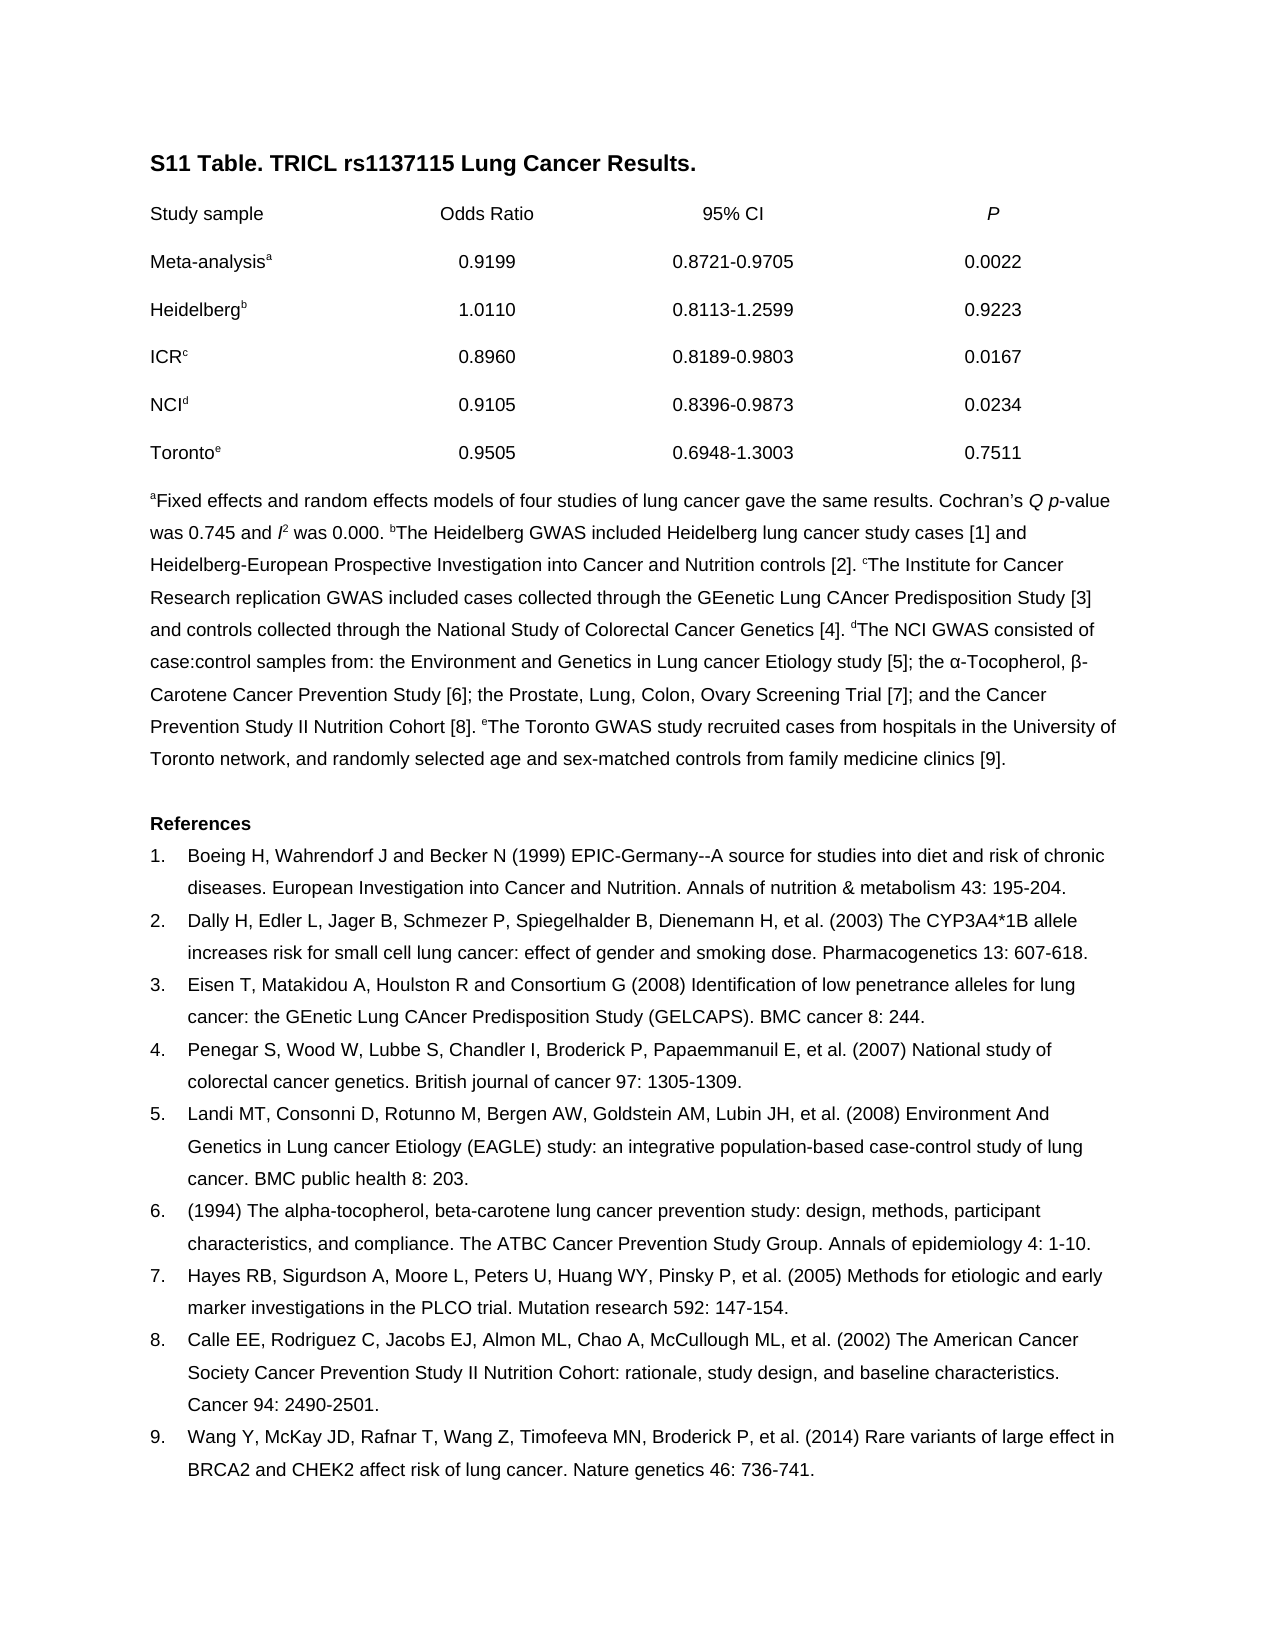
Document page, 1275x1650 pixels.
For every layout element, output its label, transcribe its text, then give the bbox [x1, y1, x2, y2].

list Eisen T, Matakidou A, Houlston R and Consortium G (2008) Identification of low penetrance alleles for lung cancer: the GEnetic Lung CAncer Predisposition Study (GELCAPS). BMC cancer 8: 244. [150, 974, 1125, 1028]
table_cell 0.8721-0.9705 [594, 251, 872, 298]
list Penegar S, Wood W, Lubbe S, Chandler I, Broderick P, Papaemmanuil E, et al. (2007) National study of colorectal cancer genetics. British journal of cancer 97: 1305-1309. [150, 1038, 1125, 1092]
table_cell Heidelbergb [139, 298, 380, 346]
table_cell 0.9505 [380, 442, 594, 489]
table_cell 0.0167 [872, 346, 1114, 394]
list (1994) The alpha-tocopherol, beta-carotene lung cancer prevention study: design, methods, participant characteristics, and compliance. The ATBC Cancer Prevention Study Group. Annals of epidemiology 4: 1-10. [150, 1200, 1125, 1254]
list Wang Y, McKay JD, Rafnar T, Wang Z, Timofeeva MN, Broderick P, et al. (2014) Rare variants of large effect in BRCA2 and CHEK2 affect risk of lung cancer. Nature genetics 46: 736-741. [150, 1426, 1125, 1480]
table_cell 0.9223 [872, 298, 1114, 346]
table_cell 0.6948-1.3003 [594, 442, 872, 489]
table_cell 1.0110 [380, 298, 594, 346]
text S11 Table. TRICL rs1137115 Lung Cancer Results. [150, 150, 1125, 176]
table_header 95% CI [594, 203, 872, 251]
table_cell 0.8960 [380, 346, 594, 394]
table_cell 0.9199 [380, 251, 594, 298]
table_cell ICRc [139, 346, 380, 394]
table_cell Torontoe [139, 442, 380, 489]
table_header P [872, 203, 1114, 251]
table_cell 0.7511 [872, 442, 1114, 489]
text aFixed effects and random effects models of four studies of lung cancer gave the same results. Cochran’s Q p-value was 0.745 and I2 was 0.000. bThe Heidelberg GWAS included Heidelberg lung cancer study cases [1] and Heidelberg-European Prospective Investigation into Cancer and Nutrition controls [2]. cThe Institute for Cancer Research replication GWAS included cases collected through the GEenetic Lung CAncer Predisposition Study [3] and controls collected through the National Study of Colorectal Cancer Genetics [4]. dThe NCI GWAS consisted of case:control samples from: the Environment and Genetics in Lung cancer Etiology study [5]; the α-Tocopherol, β-Carotene Cancer Prevention Study [6]; the Prostate, Lung, Colon, Ovary Screening Trial [7]; and the Cancer Prevention Study II Nutrition Cohort [8]. eThe Toronto GWAS study recruited cases from hospitals in the University of Toronto network, and randomly selected age and sex-matched controls from family medicine clinics [9]. [150, 489, 1125, 769]
table_cell 0.9105 [380, 394, 594, 442]
table_cell Meta-analysisa [139, 251, 380, 298]
table_header Odds Ratio [380, 203, 594, 251]
table_cell 0.8113-1.2599 [594, 298, 872, 346]
table_cell NCId [139, 394, 380, 442]
list Landi MT, Consonni D, Rotunno M, Bergen AW, Goldstein AM, Lubin JH, et al. (2008) Environment And Genetics in Lung cancer Etiology (EAGLE) study: an integrative population-based case-control study of lung cancer. BMC public health 8: 203. [150, 1103, 1125, 1189]
table_cell 0.0022 [872, 251, 1114, 298]
text References [150, 812, 1125, 834]
table_cell 0.8396-0.9873 [594, 394, 872, 442]
table_cell 0.8189-0.9803 [594, 346, 872, 394]
list Hayes RB, Sigurdson A, Moore L, Peters U, Huang WY, Pinsky P, et al. (2005) Methods for etiologic and early marker investigations in the PLCO trial. Mutation research 592: 147-154. [150, 1264, 1125, 1318]
table_header Study sample [139, 203, 380, 251]
table_cell 0.0234 [872, 394, 1114, 442]
list Boeing H, Wahrendorf J and Becker N (1999) EPIC-Germany--A source for studies into diet and risk of chronic diseases. European Investigation into Cancer and Nutrition. Annals of nutrition & metabolism 43: 195-204. [150, 845, 1125, 899]
list Dally H, Edler L, Jager B, Schmezer P, Spiegelhalder B, Dienemann H, et al. (2003) The CYP3A4*1B allele increases risk for small cell lung cancer: effect of gender and smoking dose. Pharmacogenetics 13: 607-618. [150, 909, 1125, 963]
list Calle EE, Rodriguez C, Jacobs EJ, Almon ML, Chao A, McCullough ML, et al. (2002) The American Cancer Society Cancer Prevention Study II Nutrition Cohort: rationale, study design, and baseline characteristics. Cancer 94: 2490-2501. [150, 1329, 1125, 1415]
